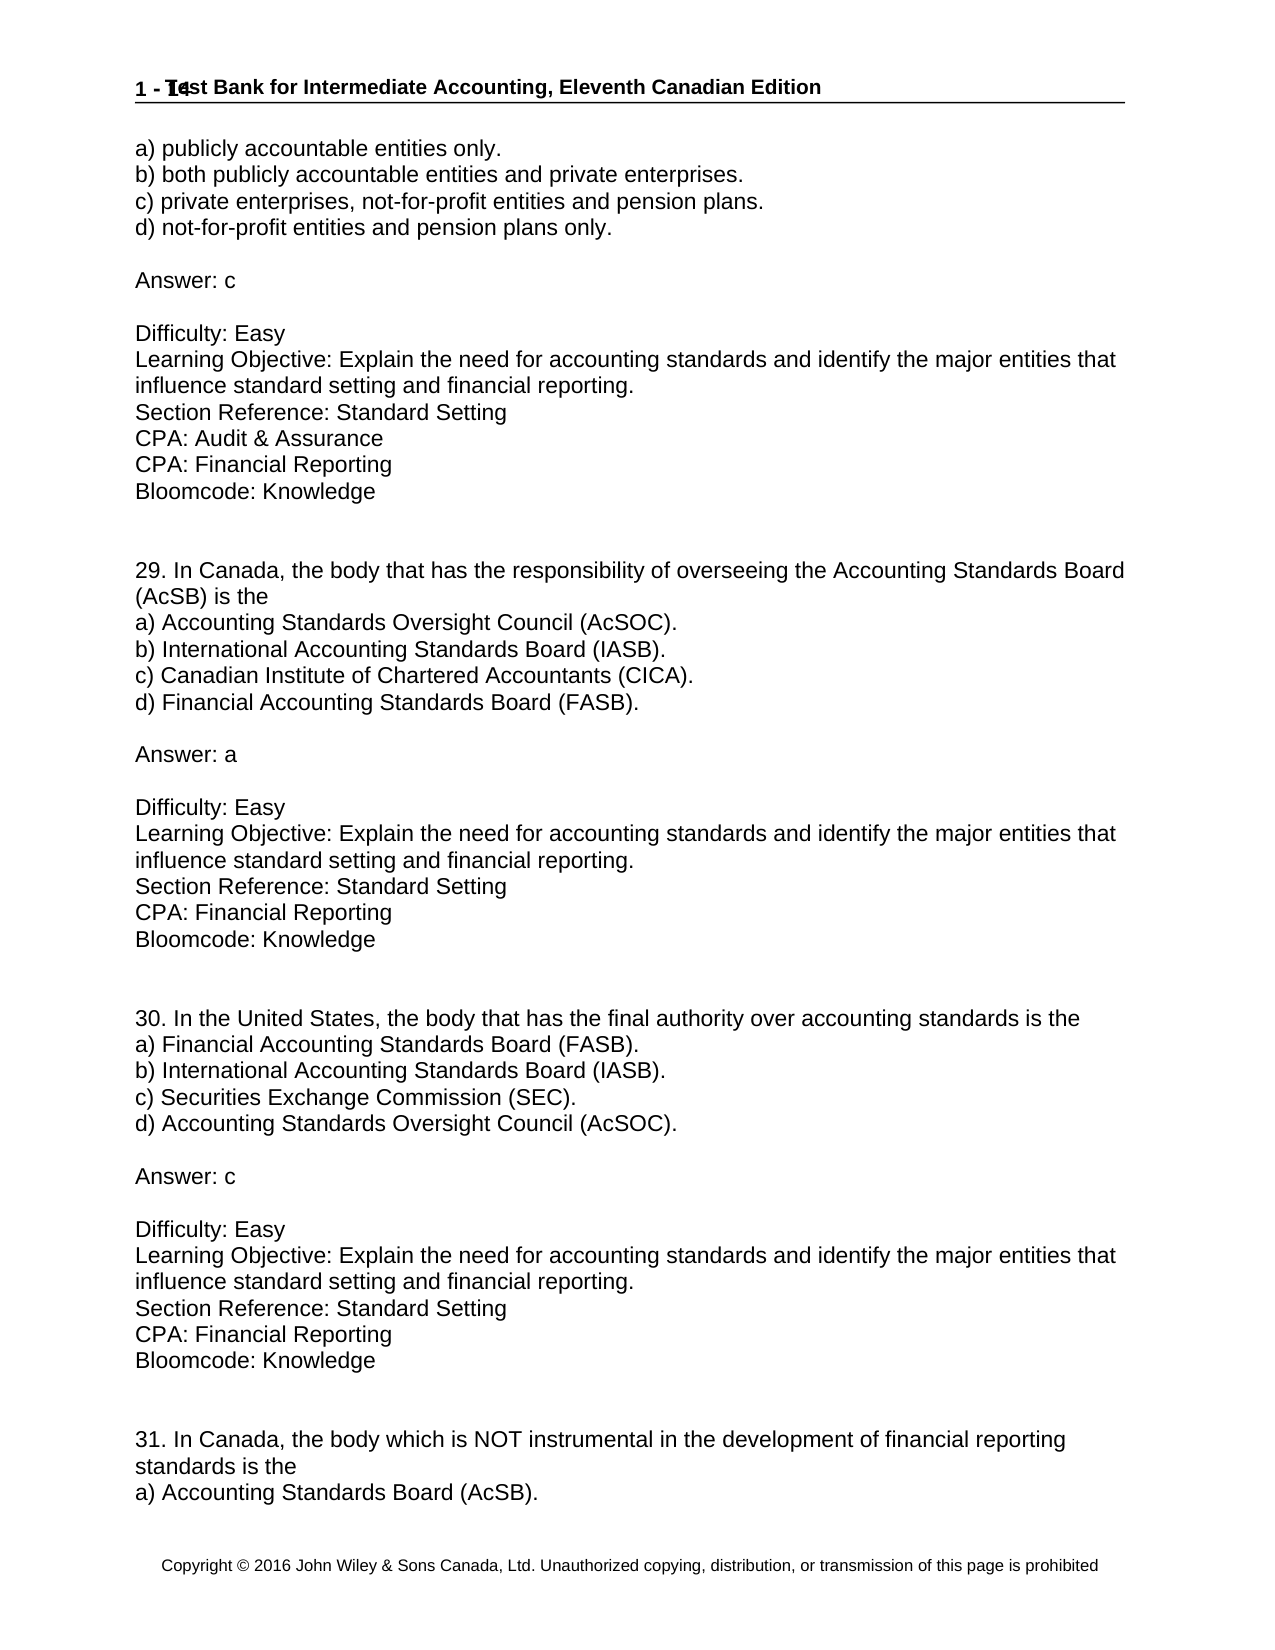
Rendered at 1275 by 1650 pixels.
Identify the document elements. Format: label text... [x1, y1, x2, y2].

text d) not-for-profit entities and pension plans only. [135, 214, 1125, 240]
text Difficulty: Easy [135, 1216, 1125, 1242]
text a) publicly accountable entities only. [135, 135, 1125, 161]
text 30. In the United States, the body that has the final authority over accounting standards is the [135, 1005, 1125, 1031]
text CPA: Financial Reporting [135, 899, 1125, 926]
text CPA: Financial Reporting [135, 451, 1125, 478]
text Bloomcode: Knowledge [135, 478, 1125, 504]
text a) Financial Accounting Standards Board (FASB). [135, 1031, 1125, 1057]
text Section Reference: Standard Setting [135, 1294, 1125, 1321]
text b) International Accounting Standards Board (IASB). [135, 1057, 1125, 1084]
text 31. In Canada, the body which is NOT instrumental in the development of financial reporting standards is the [135, 1426, 1125, 1479]
text a) Accounting Standards Oversight Council (AcSOC). [135, 609, 1125, 636]
text Difficulty: Easy [135, 794, 1125, 820]
text Bloomcode: Knowledge [135, 1347, 1125, 1374]
text a) Accounting Standards Board (AcSB). [135, 1479, 1125, 1505]
text Section Reference: Standard Setting [135, 873, 1125, 899]
text Answer: a [135, 741, 1125, 767]
text CPA: Financial Reporting [135, 1321, 1125, 1347]
text d) Financial Accounting Standards Board (FASB). [135, 688, 1125, 715]
text Answer: c [135, 267, 1125, 293]
text c) private enterprises, not-for-profit entities and pension plans. [135, 188, 1125, 214]
text b) both publicly accountable entities and private enterprises. [135, 161, 1125, 188]
text Bloomcode: Knowledge [135, 926, 1125, 952]
text b) International Accounting Standards Board (IASB). [135, 636, 1125, 662]
text c) Securities Exchange Commission (SEC). [135, 1084, 1125, 1110]
text Section Reference: Standard Setting [135, 398, 1125, 425]
text Answer: c [135, 1163, 1125, 1189]
text c) Canadian Institute of Chartered Accountants (CICA). [135, 662, 1125, 688]
text d) Accounting Standards Oversight Council (AcSOC). [135, 1110, 1125, 1136]
text 29. In Canada, the body that has the responsibility of overseeing the Accounting Standards Board (AcSB) is the [135, 557, 1125, 609]
text Difficulty: Easy [135, 319, 1125, 346]
text CPA: Audit & Assurance [135, 425, 1125, 451]
